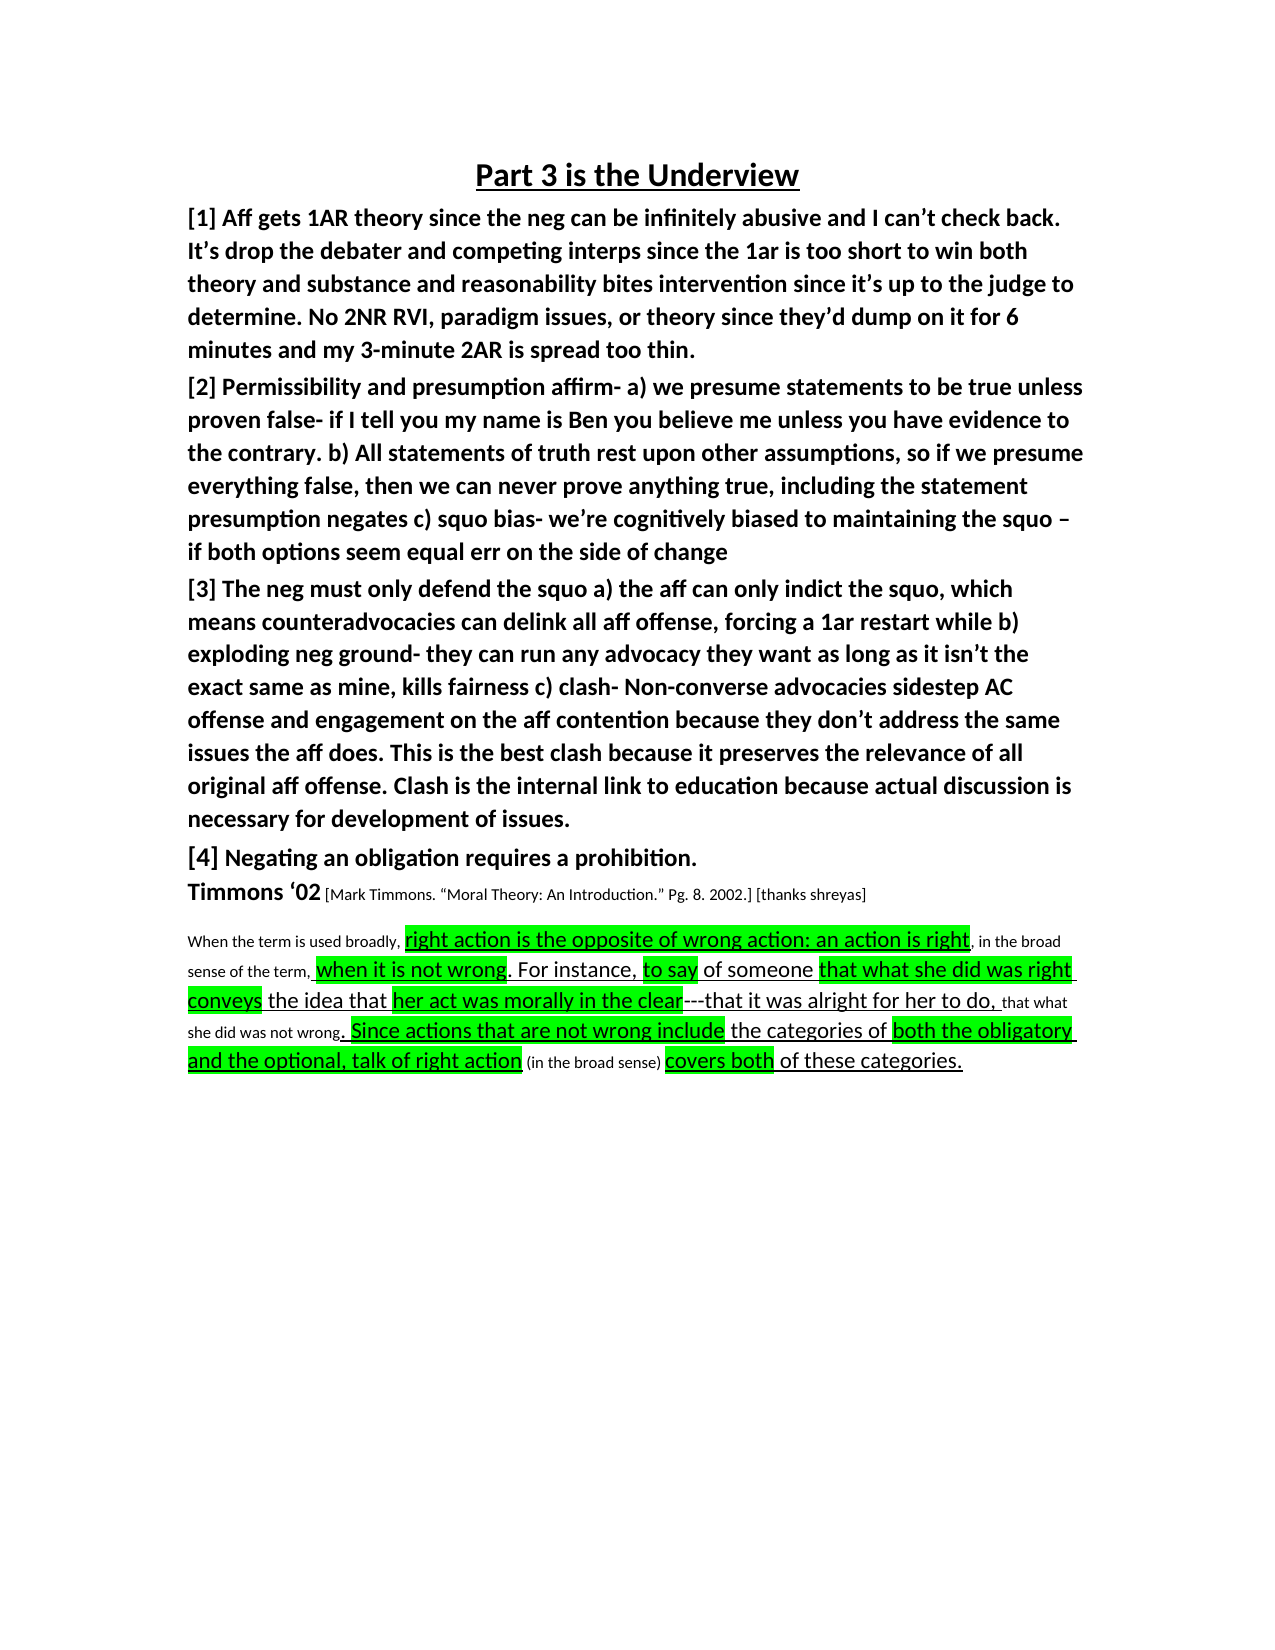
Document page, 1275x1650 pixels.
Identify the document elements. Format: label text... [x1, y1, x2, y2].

subtitle Part 3 is the Underview [187, 154, 1087, 195]
text When the term is used broadly, right action is the opposite of wrong action: an action is right, in the broad sense of the term, when it is not wrong. For instance, to say of someone that what she did was right conveys the idea that her act was morally in the clear---that it was alright for her to do, that what she did was not wrong. Since actions that are not wrong include the categories of both the obligatory and the optional, talk of right action (in the broad sense) covers both of these categories. [187, 925, 1087, 1074]
subtitle [4] Negating an obligation requires a prohibition. [187, 840, 1087, 873]
subtitle [3] The neg must only defend the squo a) the aff can only indict the squo, which means counteradvocacies can delink all aff offense, forcing a 1ar restart while b) exploding neg ground- they can run any advocacy they want as long as it isn’t the exact same as mine, kills fairness c) clash- Non-converse advocacies sidestep AC offense and engagement on the aff contention because they don’t address the same issues the aff does. This is the best clash because it preserves the relevance of all original aff offense. Clash is the internal link to education because actual discussion is necessary for development of issues. [187, 573, 1087, 834]
text Timmons ‘02 [Mark Timmons. “Moral Theory: An Introduction.” Pg. 8. 2002.] [thanks shreyas] [187, 876, 1087, 906]
subtitle [1] Aff gets 1AR theory since the neg can be infinitely abusive and I can’t check back. It’s drop the debater and competing interps since the 1ar is too short to win both theory and substance and reasonability bites intervention since it’s up to the judge to determine. No 2NR RVI, paradigm issues, or theory since they’d dump on it for 6 minutes and my 3-minute 2AR is spread too thin. [187, 202, 1087, 364]
subtitle [2] Permissibility and presumption affirm- a) we presume statements to be true unless proven false- if I tell you my name is Ben you believe me unless you have evidence to the contrary. b) All statements of truth rest upon other assumptions, so if we presume everything false, then we can never prove anything true, including the statement presumption negates c) squo bias- we’re cognitively biased to maintaining the squo – if both options seem equal err on the side of change [187, 371, 1087, 566]
